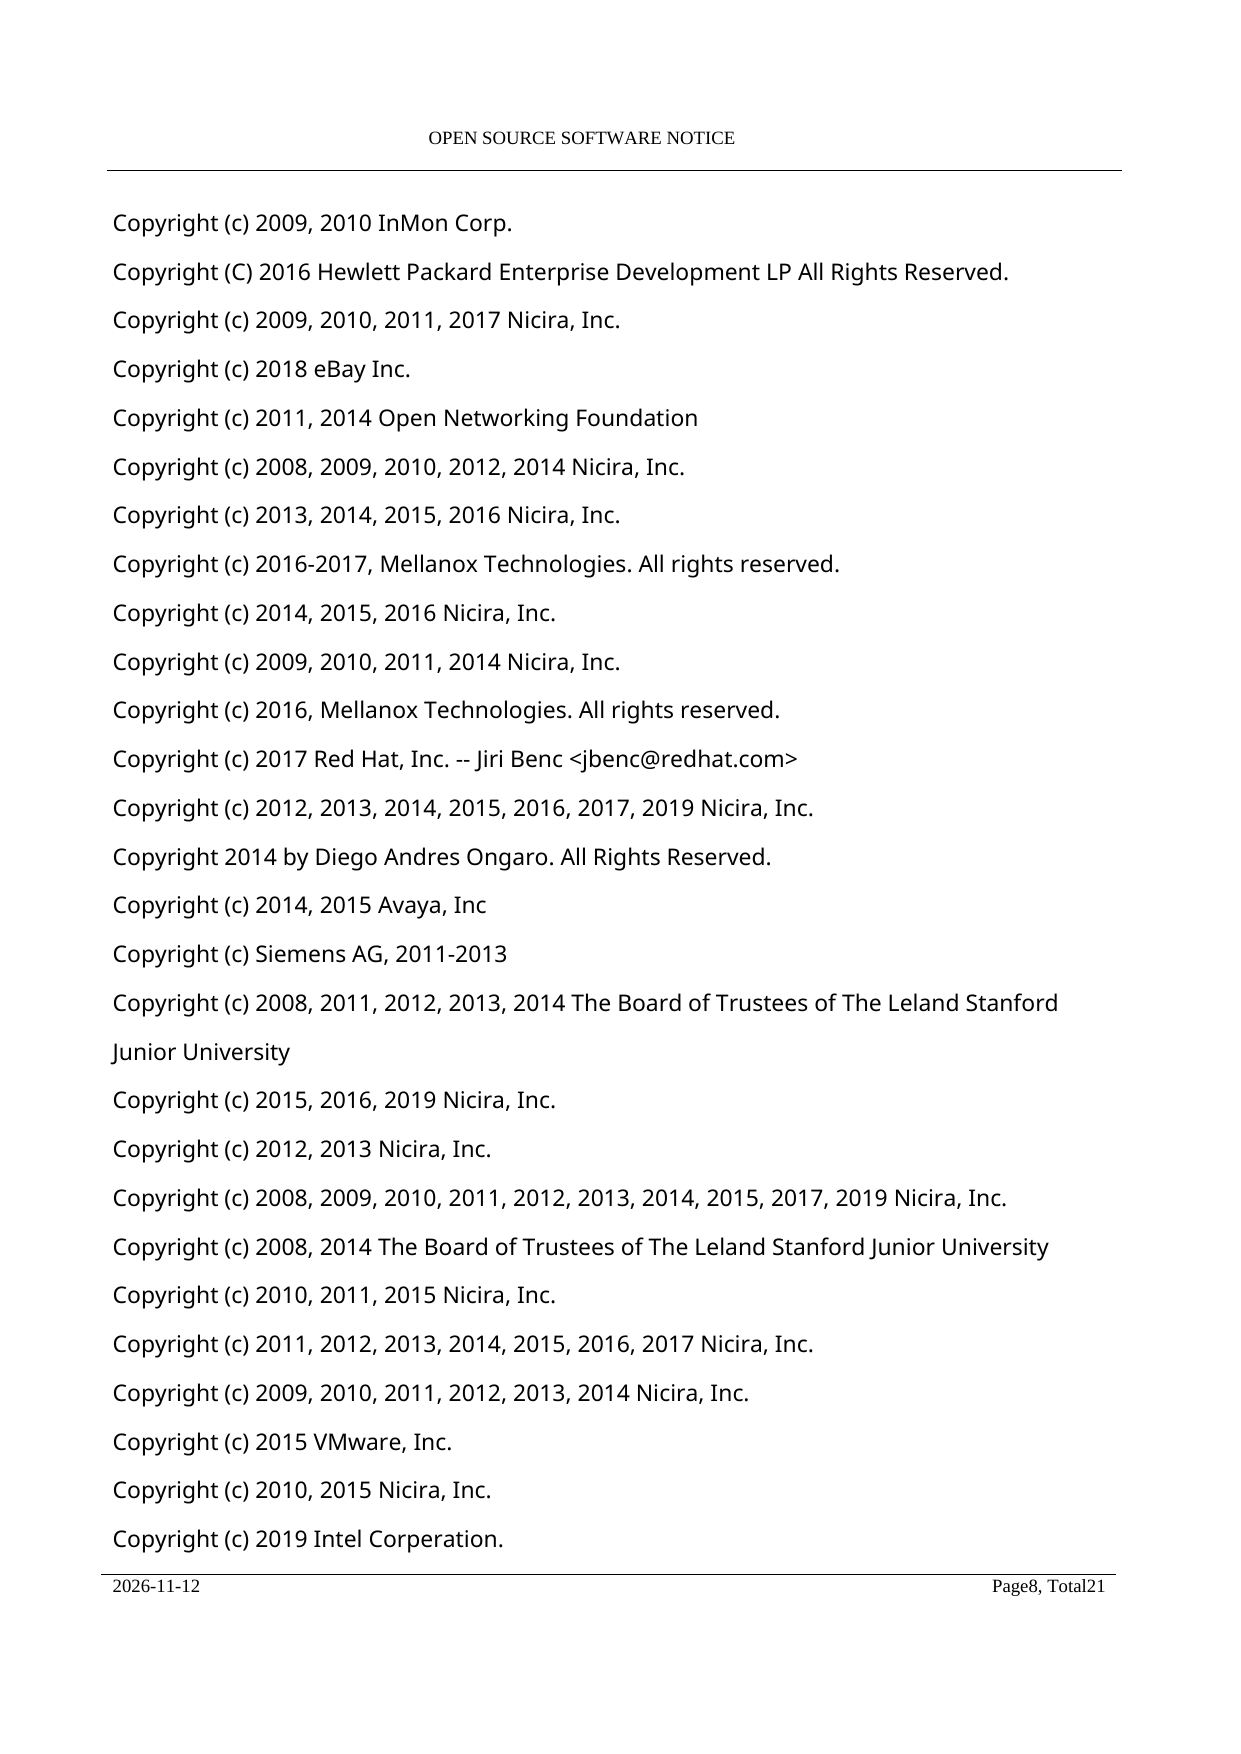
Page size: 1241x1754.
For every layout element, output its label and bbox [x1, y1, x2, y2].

text [112, 206, 1128, 1555]
